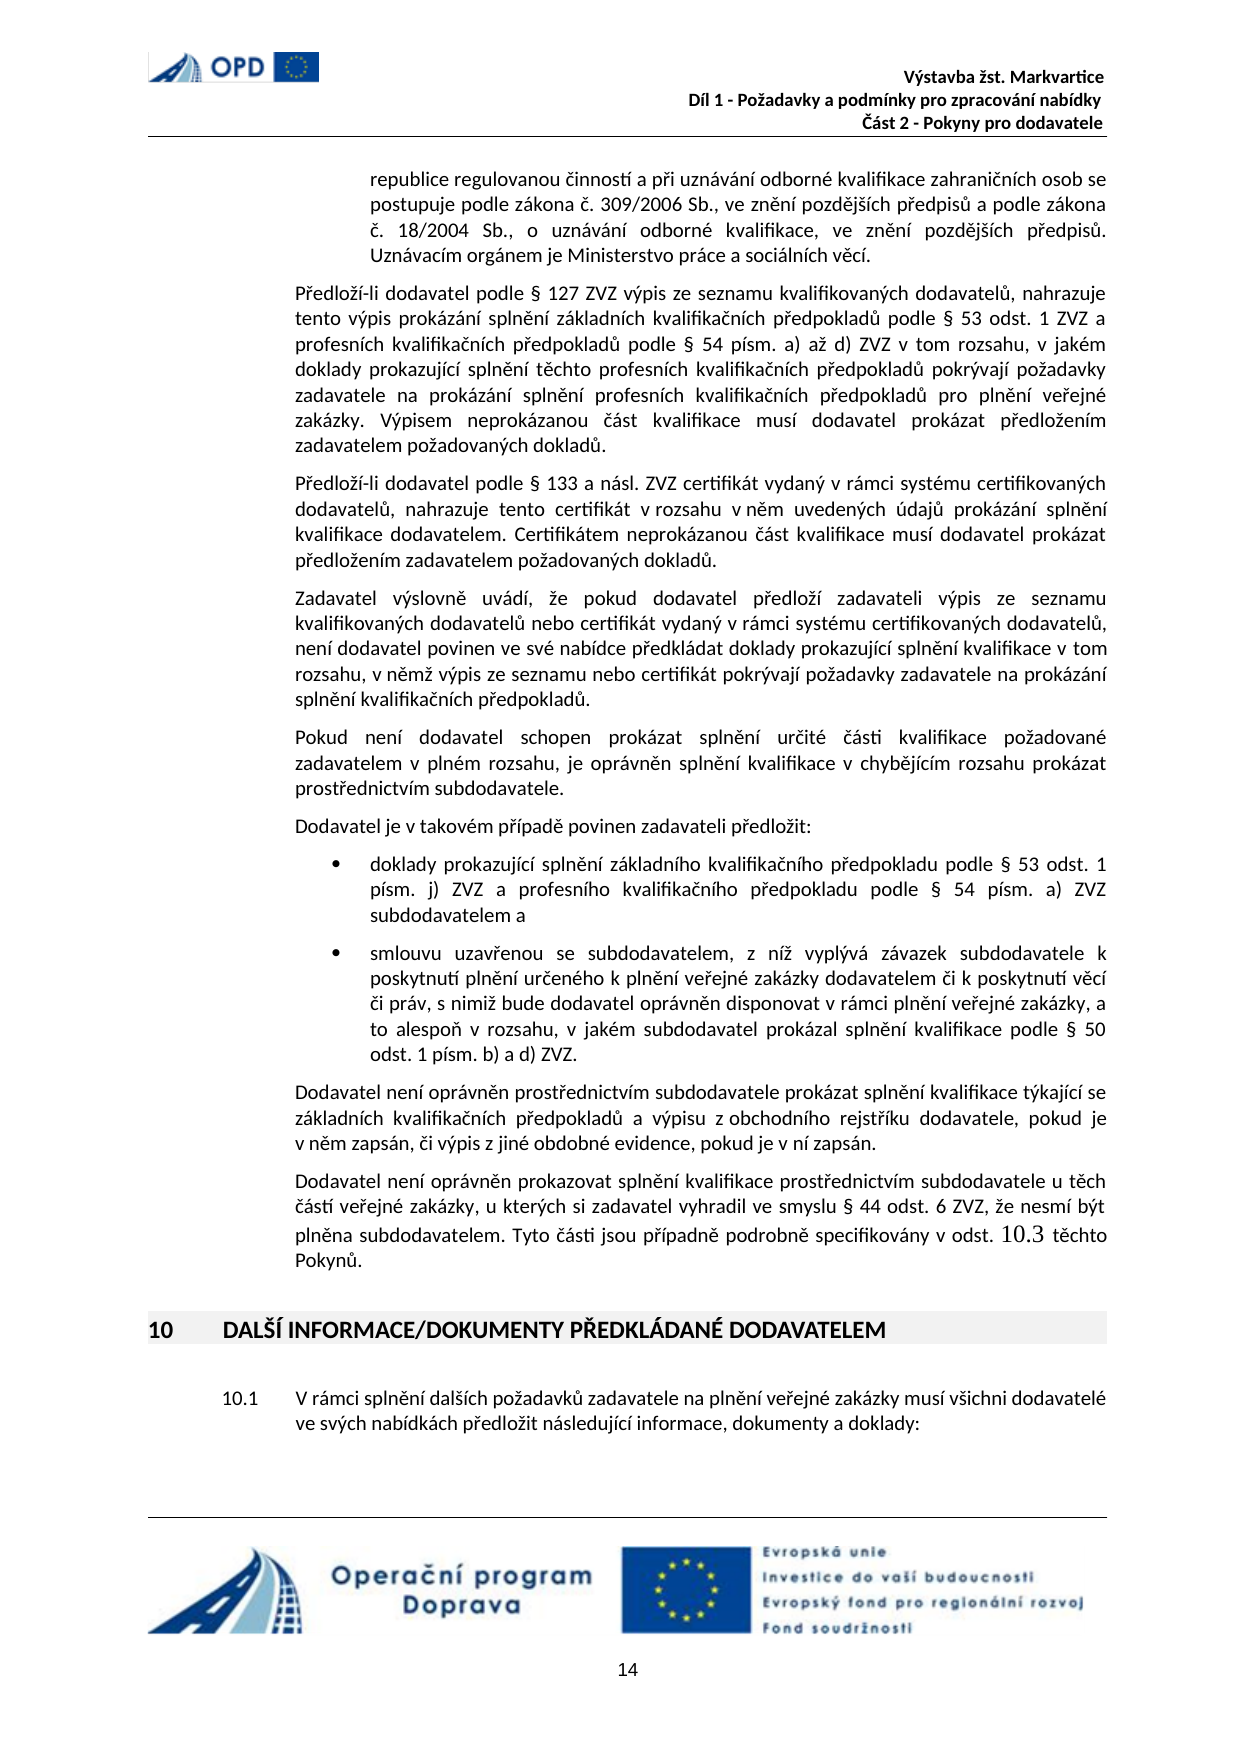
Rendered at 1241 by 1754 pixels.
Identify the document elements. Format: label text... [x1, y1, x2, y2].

text Zadavatel výslovně uvádí, že pokud dodavatel předloží zadavateli výpis ze seznamu kvalifikovaných dodavatelů nebo certifikát vydaný v rámci systému certifikovaných dodavatelů, není dodavatel povinen ve své nabídce předkládat doklady prokazující splnění kvalifikace v tom rozsahu, v němž výpis ze seznamu nebo certifikát pokrývají požadavky zadavatele na prokázání splnění kvalifikačních předpokladů. [295, 585, 1107, 712]
list doklady prokazující splnění základního kvalifikačního předpokladu podle § 53 odst. 1 písm. j) ZVZ a profesního kvalifikačního předpokladu podle § 54 písm. a) ZVZ subdodavatelem a [332, 851, 1107, 927]
subtitle DALŠÍ INFORMACE/DOKUMENTY PŘEDKLÁDANÉ DODAVATELEM [148, 1311, 1107, 1344]
text Dodavatel je v takovém případě povinen zadavateli předložit: [295, 813, 1107, 838]
text Předloží-li dodavatel podle § 133 a násl. ZVZ certifikát vydaný v rámci systému certifikovaných dodavatelů, nahrazuje tento certifikát v rozsahu v něm uvedených údajů prokázání splnění kvalifikace dodavatelem. Certifikátem neprokázanou část kvalifikace musí dodavatel prokázat předložením zadavatelem požadovaných dokladů. [295, 471, 1107, 572]
text Předloží-li dodavatel podle § 127 ZVZ výpis ze seznamu kvalifikovaných dodavatelů, nahrazuje tento výpis prokázání splnění základních kvalifikačních předpokladů podle § 53 odst. 1 ZVZ a profesních kvalifikačních předpokladů podle § 54 písm. a) až d) ZVZ v tom rozsahu, v jakém doklady prokazující splnění těchto profesních kvalifikačních předpokladů pokrývají požadavky zadavatele na prokázání splnění profesních kvalifikačních předpokladů pro plnění veřejné zakázky. Výpisem neprokázanou část kvalifikace musí dodavatel prokázat předložením zadavatelem požadovaných dokladů. [295, 280, 1107, 458]
list V rámci splnění dalších požadavků zadavatele na plnění veřejné zakázky musí všichni dodavatelé ve svých nabídkách předložit následující informace, dokumenty a doklady: [221, 1385, 1107, 1436]
picture [147, 1546, 1085, 1637]
text Dodavatel není oprávněn prokazovat splnění kvalifikace prostřednictvím subdodavatele u těch částí veřejné zakázky, u kterých si zadavatel vyhradil ve smyslu § 44 odst. 6 ZVZ, že nesmí být plněna subdodavatelem. Tyto části jsou případně podrobně specifikovány v odst. 10.3 těchto Pokynů. [295, 1168, 1107, 1273]
list smlouvu uzavřenou se subdodavatelem, z níž vyplývá závazek subdodavatele k poskytnutí plnění určeného k plnění veřejné zakázky dodavatelem či k poskytnutí věcí či práv, s nimiž bude dodavatel oprávněn disponovat v rámci plnění veřejné zakázky, a to alespoň v rozsahu, v jakém subdodavatel prokázal splnění kvalifikace podle § 50 odst. 1 písm. b) a d) ZVZ. [332, 940, 1107, 1067]
picture [147, 52, 319, 84]
text Dodavatel není oprávněn prostřednictvím subdodavatele prokázat splnění kvalifikace týkající se základních kvalifikačních předpokladů a výpisu z obchodního rejstříku dodavatele, pokud je v něm zapsán, či výpis z jiné obdobné evidence, pokud je v ní zapsán. [295, 1079, 1107, 1156]
text Pokud není dodavatel schopen prokázat splnění určité části kvalifikace požadované zadavatelem v plném rozsahu, je oprávněn splnění kvalifikace v chybějícím rozsahu prokázat prostřednictvím subdodavatele. [295, 724, 1107, 801]
